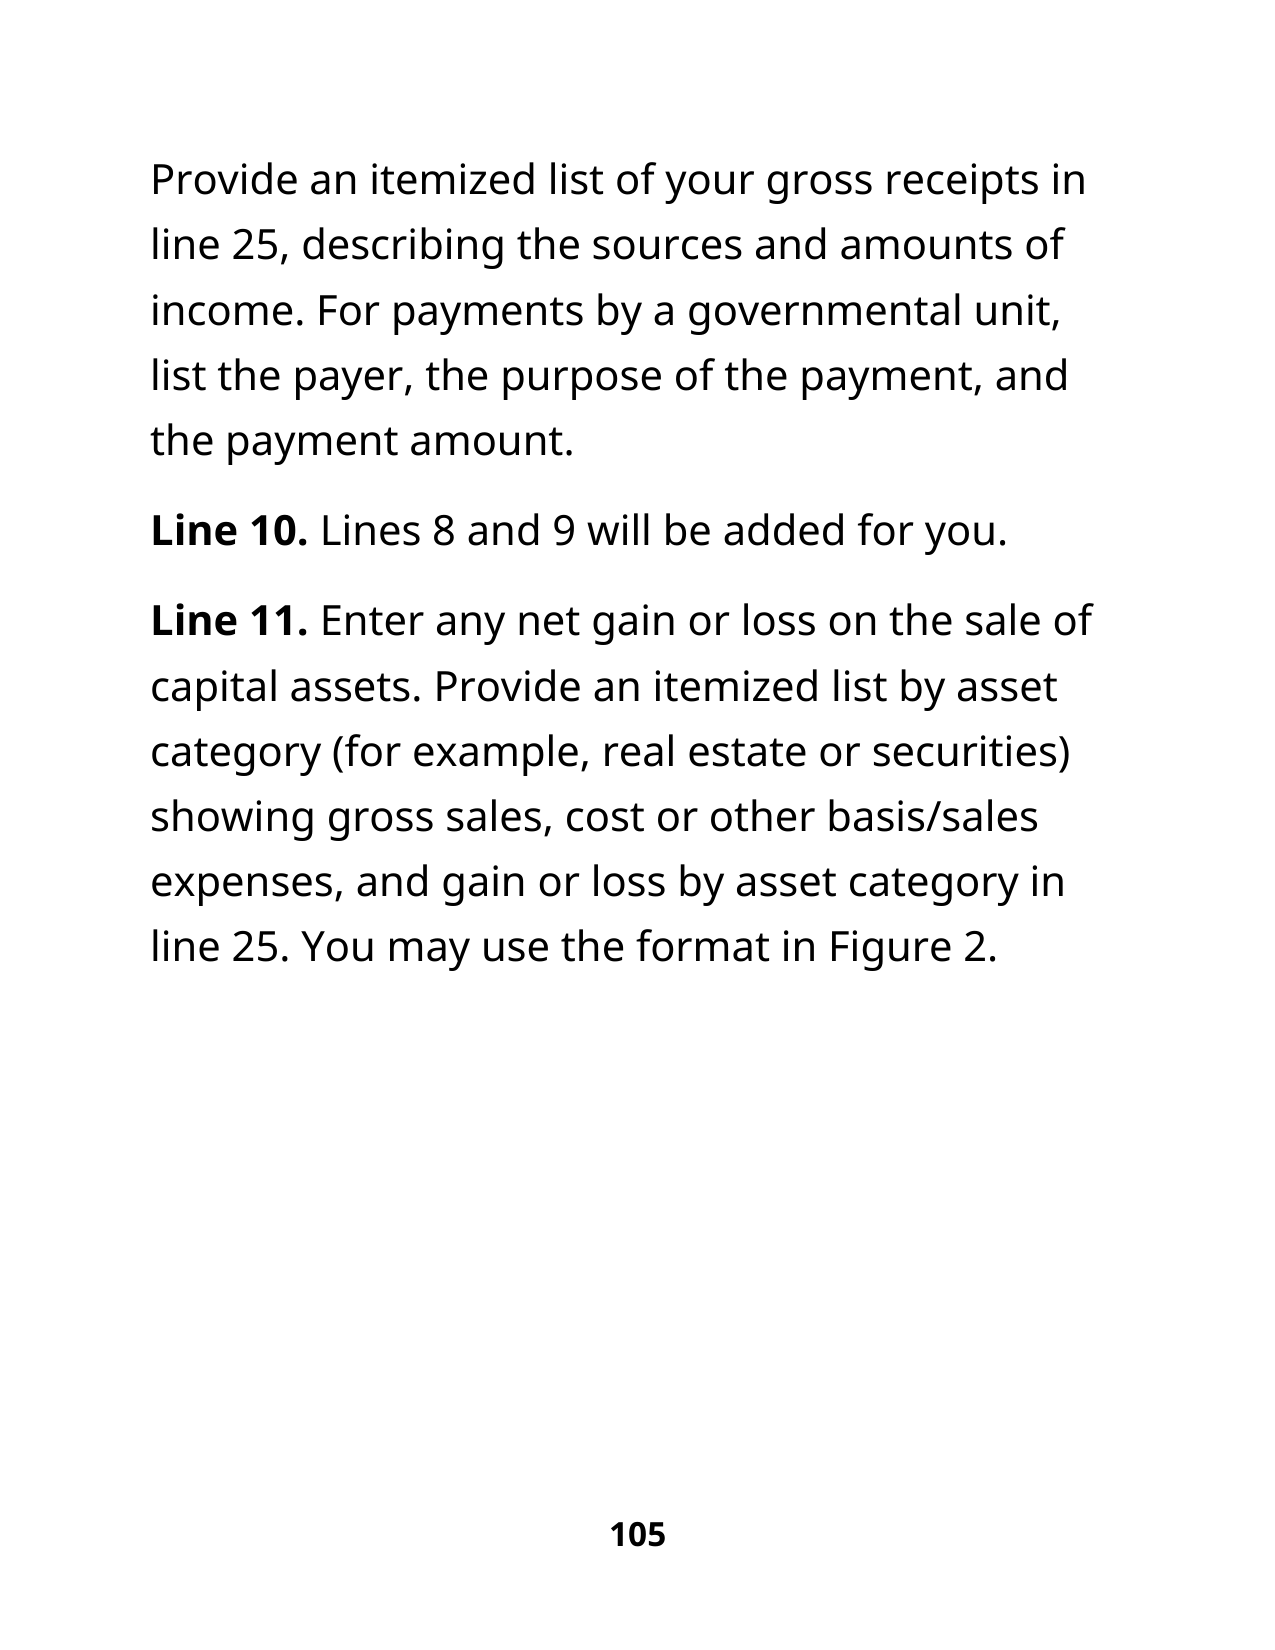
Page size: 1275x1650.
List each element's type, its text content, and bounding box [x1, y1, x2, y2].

text Line 11. Enter any net gain or loss on the sale of capital assets. Provide an itemized list by asset category (for example, real estate or securities) showing gross sales, cost or other basis/sales expenses, and gain or loss by asset category in line 25. You may use the format in Figure 2. [150, 591, 1125, 974]
text Provide an itemized list of your gross receipts in line 25, describing the sources and amounts of income. For payments by a governmental unit, list the payer, the purpose of the payment, and the payment amount. [150, 150, 1125, 468]
text Line 10. Lines 8 and 9 will be added for you. [150, 501, 1125, 558]
